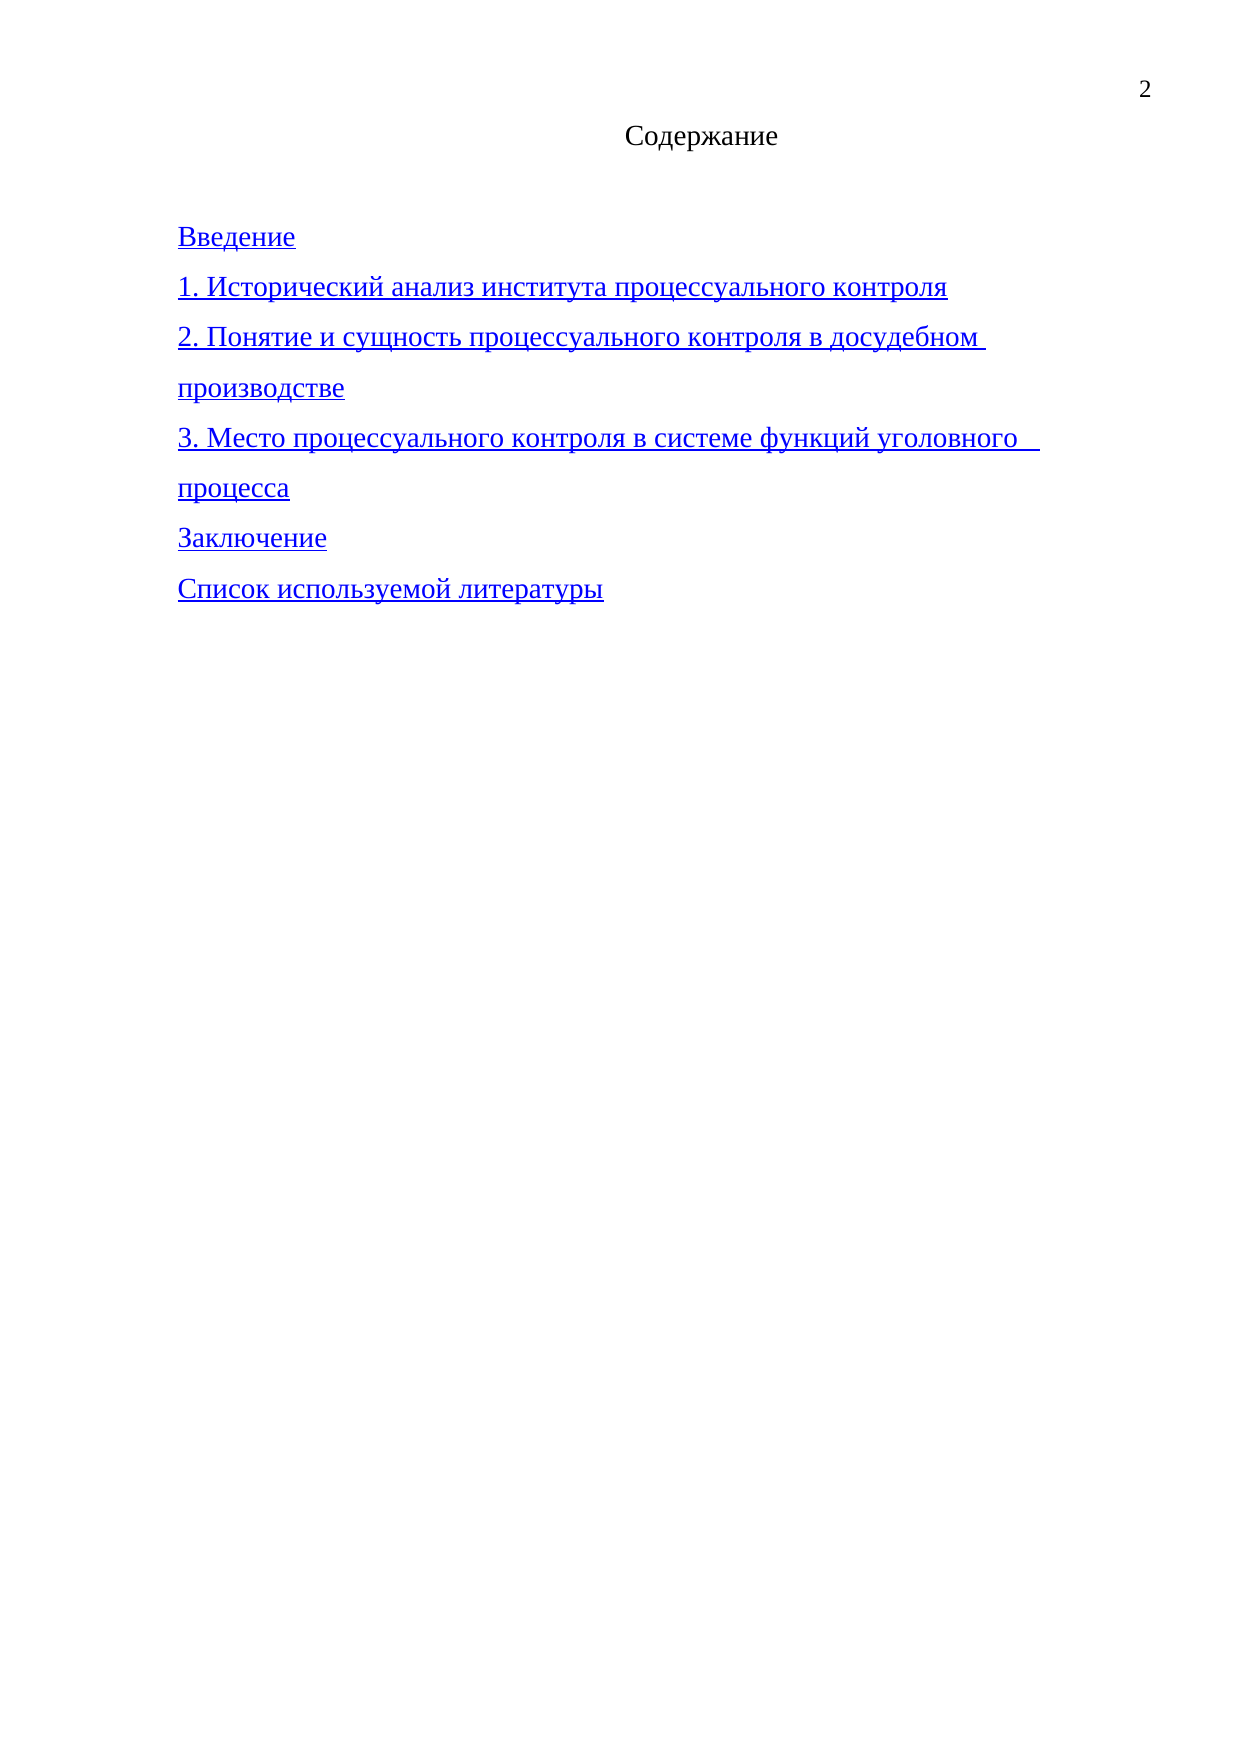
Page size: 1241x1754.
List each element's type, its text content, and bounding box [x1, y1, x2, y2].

text 1. Исторический анализ института процессуального контроля 7 [177, 269, 1152, 303]
text Список используемой литературы 35 [177, 571, 1152, 604]
text Содержание [177, 118, 1152, 152]
text 2. Понятие и сущность процессуального контроля в досудебном производстве 18 [177, 319, 1152, 403]
text Введение 3 [177, 219, 1152, 252]
text Заключение 32 [177, 521, 1152, 554]
text 3. Место процессуального контроля в системе функций уголовного процесса 24 [177, 420, 1152, 504]
